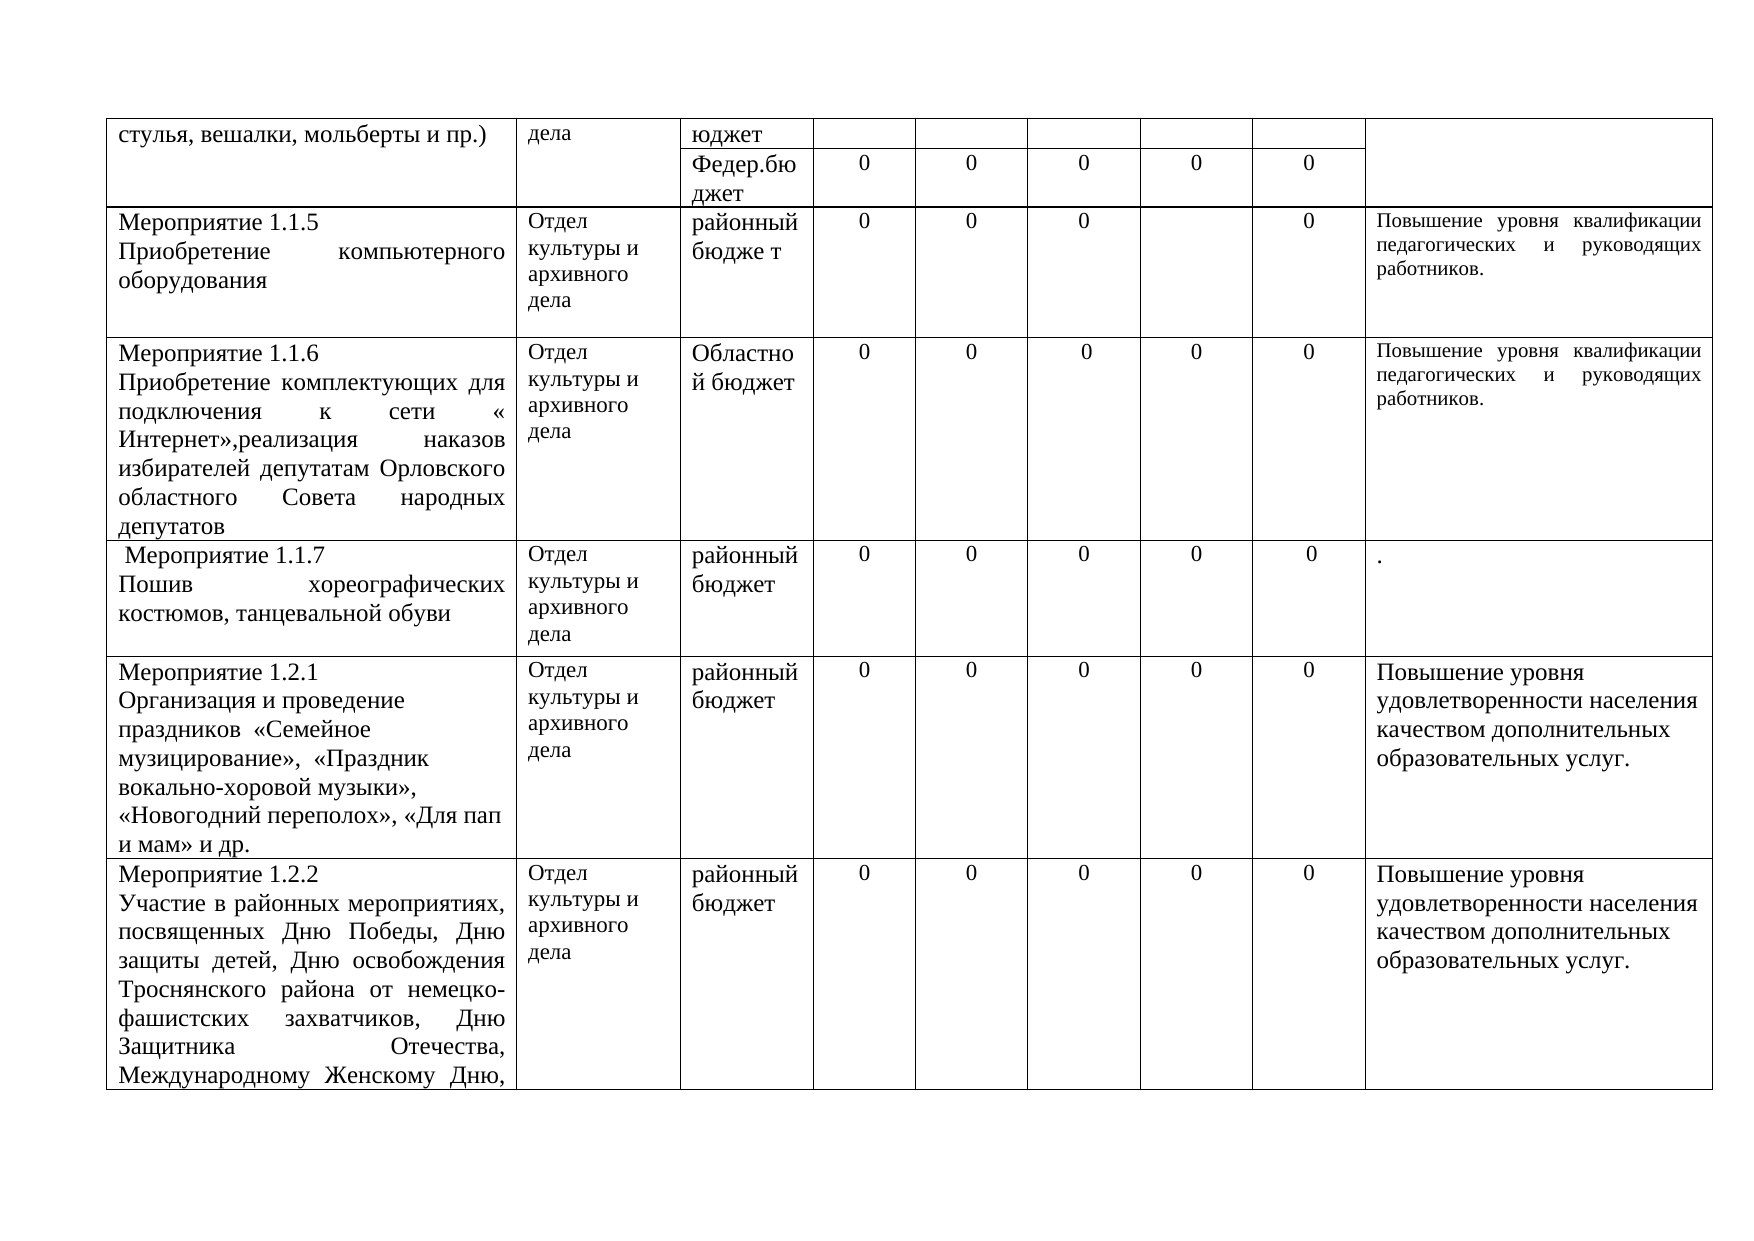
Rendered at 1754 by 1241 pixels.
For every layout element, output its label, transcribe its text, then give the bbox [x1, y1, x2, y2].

table_cell 0 [916, 541, 1027, 656]
table_cell 0 [1028, 859, 1140, 1089]
table_cell Областной бюджет [681, 338, 813, 539]
table_cell районный бюджет [681, 541, 813, 656]
table_cell 0 [916, 149, 1027, 206]
table_cell 0 [1253, 149, 1365, 206]
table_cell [107, 859, 516, 1089]
table_cell 0 [1141, 859, 1252, 1089]
table_cell Повышение уровня квалификации педагогических и руководящих работников. [1366, 208, 1712, 337]
table_cell 0 [916, 119, 1027, 148]
table_cell 0 [1141, 119, 1252, 148]
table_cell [1366, 859, 1712, 1089]
table_cell 0 [916, 338, 1027, 539]
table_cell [517, 859, 680, 1089]
table_cell Област.бюджет [681, 119, 813, 148]
table_cell 0 [814, 859, 915, 1089]
table_cell 0 [916, 657, 1027, 858]
table_cell Отдел культуры и архивного дела [517, 541, 680, 656]
table_cell Отдел культуры и архивного дела [517, 208, 680, 337]
table_cell Федер.бюджет [681, 149, 813, 206]
table_cell 0 [1253, 338, 1365, 539]
table_cell 0 [916, 208, 1027, 337]
table_cell Мероприятие 1.1.6 Приобретение комплектующих для подключения к сети « Интернет»,реализация наказов избирателей депутатам Орловского областного Совета народных депутатов [107, 338, 516, 539]
table_cell районный бюджет [681, 657, 813, 858]
table_cell 0 [814, 338, 915, 539]
table_cell районный бюджет [681, 859, 813, 1089]
table_cell 0 [1253, 657, 1365, 858]
table_cell Мероприятие 1.1.5 Приобретение компьютерного оборудования [107, 208, 516, 337]
table_cell 0 [1028, 208, 1140, 337]
table_cell 0 [1141, 657, 1252, 858]
table_cell 0 [814, 119, 915, 148]
table_cell [1141, 208, 1252, 337]
table_cell Мероприятие 1.2.1 Организация и проведение праздников «Семейное музицирование», «Праздник вокально-хоровой музыки», «Новогодний переполох», «Для пап и мам» и др. [107, 657, 516, 858]
table_cell 0 [814, 541, 915, 656]
table_cell 0 [1028, 657, 1140, 858]
table_cell 0 [1028, 149, 1140, 206]
table_cell 0 [1141, 541, 1252, 656]
table_cell 0 [1028, 338, 1140, 539]
table_cell 0 [814, 149, 915, 206]
table_cell 0 [1253, 541, 1365, 656]
table_cell Отдел культуры и архивного дела [517, 657, 680, 858]
table_cell 0 [1141, 149, 1252, 206]
table_cell 0 [814, 208, 915, 337]
table_cell 0 [1028, 119, 1140, 148]
table_cell районный бюдже т [681, 208, 813, 337]
table_cell 0 [814, 657, 915, 858]
table_cell Отдел культуры и архивного дела [517, 338, 680, 539]
table_cell 0 [916, 859, 1027, 1089]
table_cell 0 [1028, 541, 1140, 656]
table_cell 0 [1253, 119, 1365, 148]
table_cell Повышение уровня квалификации педагогических и руководящих работников. [1366, 338, 1712, 539]
table_cell . [1366, 541, 1712, 656]
table_cell 0 [1253, 208, 1365, 337]
table_cell 0 [1253, 859, 1365, 1089]
table_cell 0 [1141, 338, 1252, 539]
table_cell Повышение уровня удовлетворенности населения качеством дополнительных образовательных услуг. [1366, 657, 1712, 858]
table_cell Мероприятие 1.1.7 Пошив хореографических костюмов, танцевальной обуви [107, 541, 516, 656]
